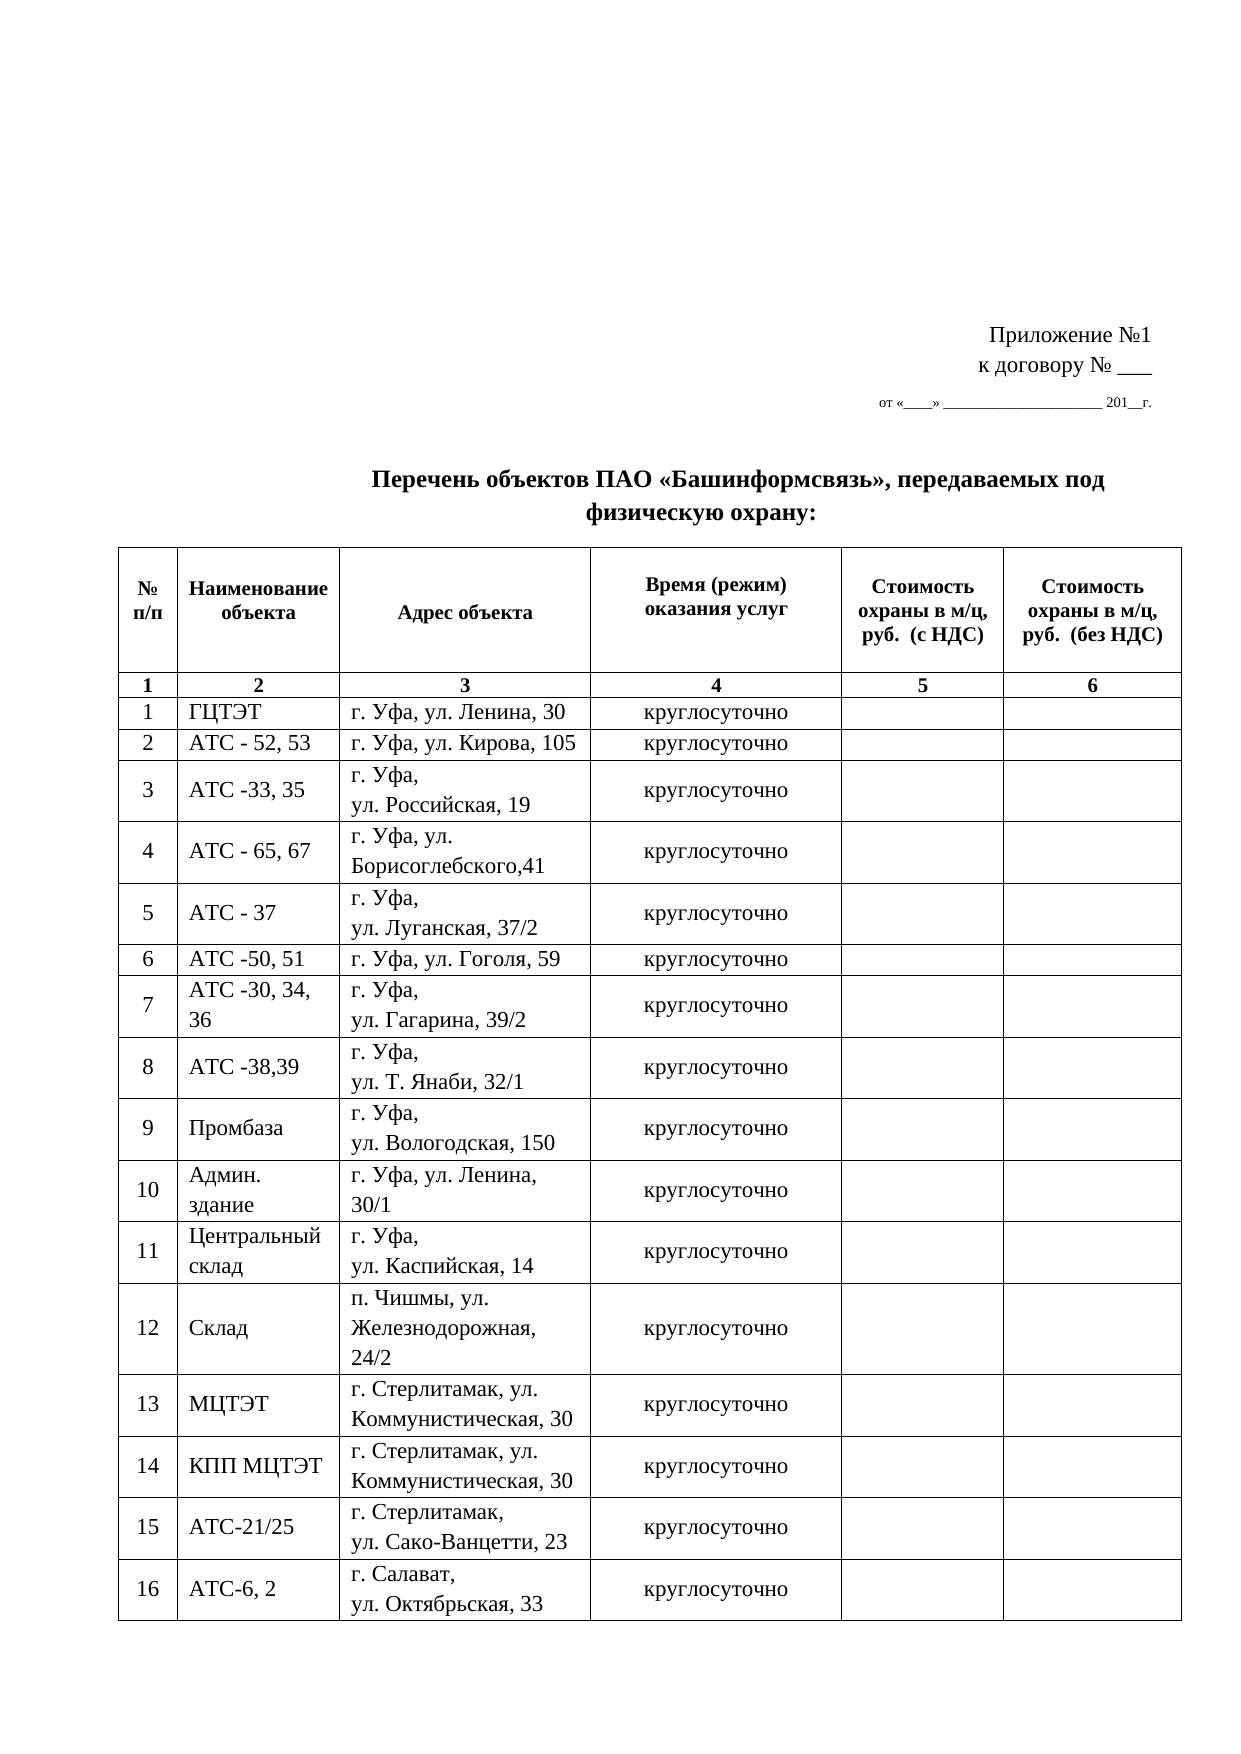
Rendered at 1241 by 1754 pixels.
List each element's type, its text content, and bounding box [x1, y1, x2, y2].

table_cell ГЦТЭТ [178, 698, 339, 728]
table_cell круглосуточно [591, 1099, 841, 1160]
table_cell круглосуточно [591, 1161, 841, 1221]
table_cell круглосуточно [591, 730, 841, 760]
table_cell г. Уфа, ул. Российская, 19 [340, 761, 590, 821]
text Приложение №1 [251, 321, 1152, 347]
table_cell [1004, 1560, 1181, 1620]
table_cell КПП МЦТЭТ [178, 1437, 339, 1497]
table_cell 14 [119, 1437, 177, 1497]
table_cell круглосуточно [591, 976, 841, 1037]
table_cell 6 [119, 945, 177, 975]
table_cell 10 [119, 1161, 177, 1221]
table_cell г. Стерлитамак, ул. Коммунистическая, 30 [340, 1437, 590, 1497]
table_cell [842, 730, 1003, 760]
table_header Адрес объекта [340, 548, 590, 672]
text от «____» ______________________ 201__г. [251, 381, 1152, 410]
table_cell г. Уфа, ул. Гоголя, 59 [340, 945, 590, 975]
table_cell 5 [119, 884, 177, 944]
table_cell 8 [119, 1038, 177, 1098]
table_cell АТС - 65, 67 [178, 822, 339, 883]
table_cell Админ. здание [178, 1161, 339, 1221]
table_cell АТС -50, 51 [178, 945, 339, 975]
table_cell [842, 761, 1003, 821]
table_cell АТС - 37 [178, 884, 339, 944]
table_header Стоимость охраны в м/ц, руб. (без НДС) [1004, 548, 1181, 672]
table_cell г. Уфа, ул. Борисоглебского,41 [340, 822, 590, 883]
table_cell [1004, 1437, 1181, 1497]
text Перечень объектов ПАО «Башинформсвязь», передаваемых под физическую охрану: [251, 464, 1152, 526]
text к договору № ___ [251, 351, 1152, 377]
table_cell г. Уфа, ул. Ленина, 30 [340, 698, 590, 728]
table_cell г. Уфа, ул. Каспийская, 14 [340, 1222, 590, 1283]
table_cell [1004, 1099, 1181, 1160]
table_cell 11 [119, 1222, 177, 1283]
table_cell г. Уфа, ул. Т. Янаби, 32/1 [340, 1038, 590, 1098]
table_cell [1004, 761, 1181, 821]
table_cell АТС-6, 2 [178, 1560, 339, 1620]
table_cell круглосуточно [591, 1222, 841, 1283]
table_cell круглосуточно [591, 1498, 841, 1559]
table_cell [1004, 698, 1181, 728]
table_cell АТС -38,39 [178, 1038, 339, 1098]
table_cell круглосуточно [591, 1560, 841, 1620]
table_cell г. Уфа, ул. Вологодская, 150 [340, 1099, 590, 1160]
table_cell 2 [119, 730, 177, 760]
table_cell [842, 822, 1003, 883]
table_cell 1 [119, 673, 177, 697]
table_cell г. Уфа, ул. Гагарина, 39/2 [340, 976, 590, 1037]
table_cell г. Стерлитамак, ул. Коммунистическая, 30 [340, 1375, 590, 1436]
table_cell [1004, 1284, 1181, 1374]
table_cell [1004, 945, 1181, 975]
table_cell [1004, 1038, 1181, 1098]
table_cell [1004, 884, 1181, 944]
table_cell Промбаза [178, 1099, 339, 1160]
table_cell г. Стерлитамак, ул. Сако-Ванцетти, 23 [340, 1498, 590, 1559]
table_cell круглосуточно [591, 1038, 841, 1098]
table_cell [842, 1284, 1003, 1374]
table_header Наименование объекта [178, 548, 339, 672]
table_cell г. Уфа, ул. Луганская, 37/2 [340, 884, 590, 944]
table_cell 3 [119, 761, 177, 821]
table_cell [842, 1375, 1003, 1436]
table_cell 9 [119, 1099, 177, 1160]
table_header Стоимость охраны в м/ц, руб. (с НДС) [842, 548, 1003, 672]
table_header № п/п [119, 548, 177, 672]
table_cell круглосуточно [591, 698, 841, 728]
table_cell 16 [119, 1560, 177, 1620]
table_cell 4 [591, 673, 841, 697]
table_cell [1004, 1375, 1181, 1436]
table_cell круглосуточно [591, 1437, 841, 1497]
table_cell 6 [1004, 673, 1181, 697]
table_cell п. Чишмы, ул. Железнодорожная, 24/2 [340, 1284, 590, 1374]
table_cell АТС -30, 34, 36 [178, 976, 339, 1037]
table_cell г. Салават, ул. Октябрьская, 33 [340, 1560, 590, 1620]
table_cell [1004, 1161, 1181, 1221]
table_cell круглосуточно [591, 822, 841, 883]
table_cell круглосуточно [591, 945, 841, 975]
table_cell [842, 1222, 1003, 1283]
table_cell 3 [340, 673, 590, 697]
table_cell [842, 1560, 1003, 1620]
table_cell АТС - 52, 53 [178, 730, 339, 760]
table_cell [842, 1038, 1003, 1098]
table_cell [1004, 730, 1181, 760]
table_cell [1004, 1222, 1181, 1283]
table_cell круглосуточно [591, 761, 841, 821]
table_cell 7 [119, 976, 177, 1037]
table_cell 5 [842, 673, 1003, 697]
table_cell [1004, 822, 1181, 883]
table_cell г. Уфа, ул. Кирова, 105 [340, 730, 590, 760]
table_cell [842, 1161, 1003, 1221]
table_cell [842, 1437, 1003, 1497]
table_cell АТС -33, 35 [178, 761, 339, 821]
table_cell круглосуточно [591, 884, 841, 944]
table_cell [1004, 1498, 1181, 1559]
table_cell круглосуточно [591, 1375, 841, 1436]
table_cell МЦТЭТ [178, 1375, 339, 1436]
table_cell [842, 884, 1003, 944]
table_header Время (режим) оказания услуг [591, 548, 841, 672]
table_cell г. Уфа, ул. Ленина, 30/1 [340, 1161, 590, 1221]
table_cell Центральный склад [178, 1222, 339, 1283]
table_cell 2 [178, 673, 339, 697]
table_cell [842, 945, 1003, 975]
table_cell 4 [119, 822, 177, 883]
table_cell АТС-21/25 [178, 1498, 339, 1559]
table_cell [842, 698, 1003, 728]
table_cell [842, 1099, 1003, 1160]
table_cell 13 [119, 1375, 177, 1436]
table_cell 15 [119, 1498, 177, 1559]
table_cell 1 [119, 698, 177, 728]
table_cell [842, 1498, 1003, 1559]
table_cell Склад [178, 1284, 339, 1374]
table_cell круглосуточно [591, 1284, 841, 1374]
table_cell [842, 976, 1003, 1037]
table_cell 12 [119, 1284, 177, 1374]
table_cell [1004, 976, 1181, 1037]
